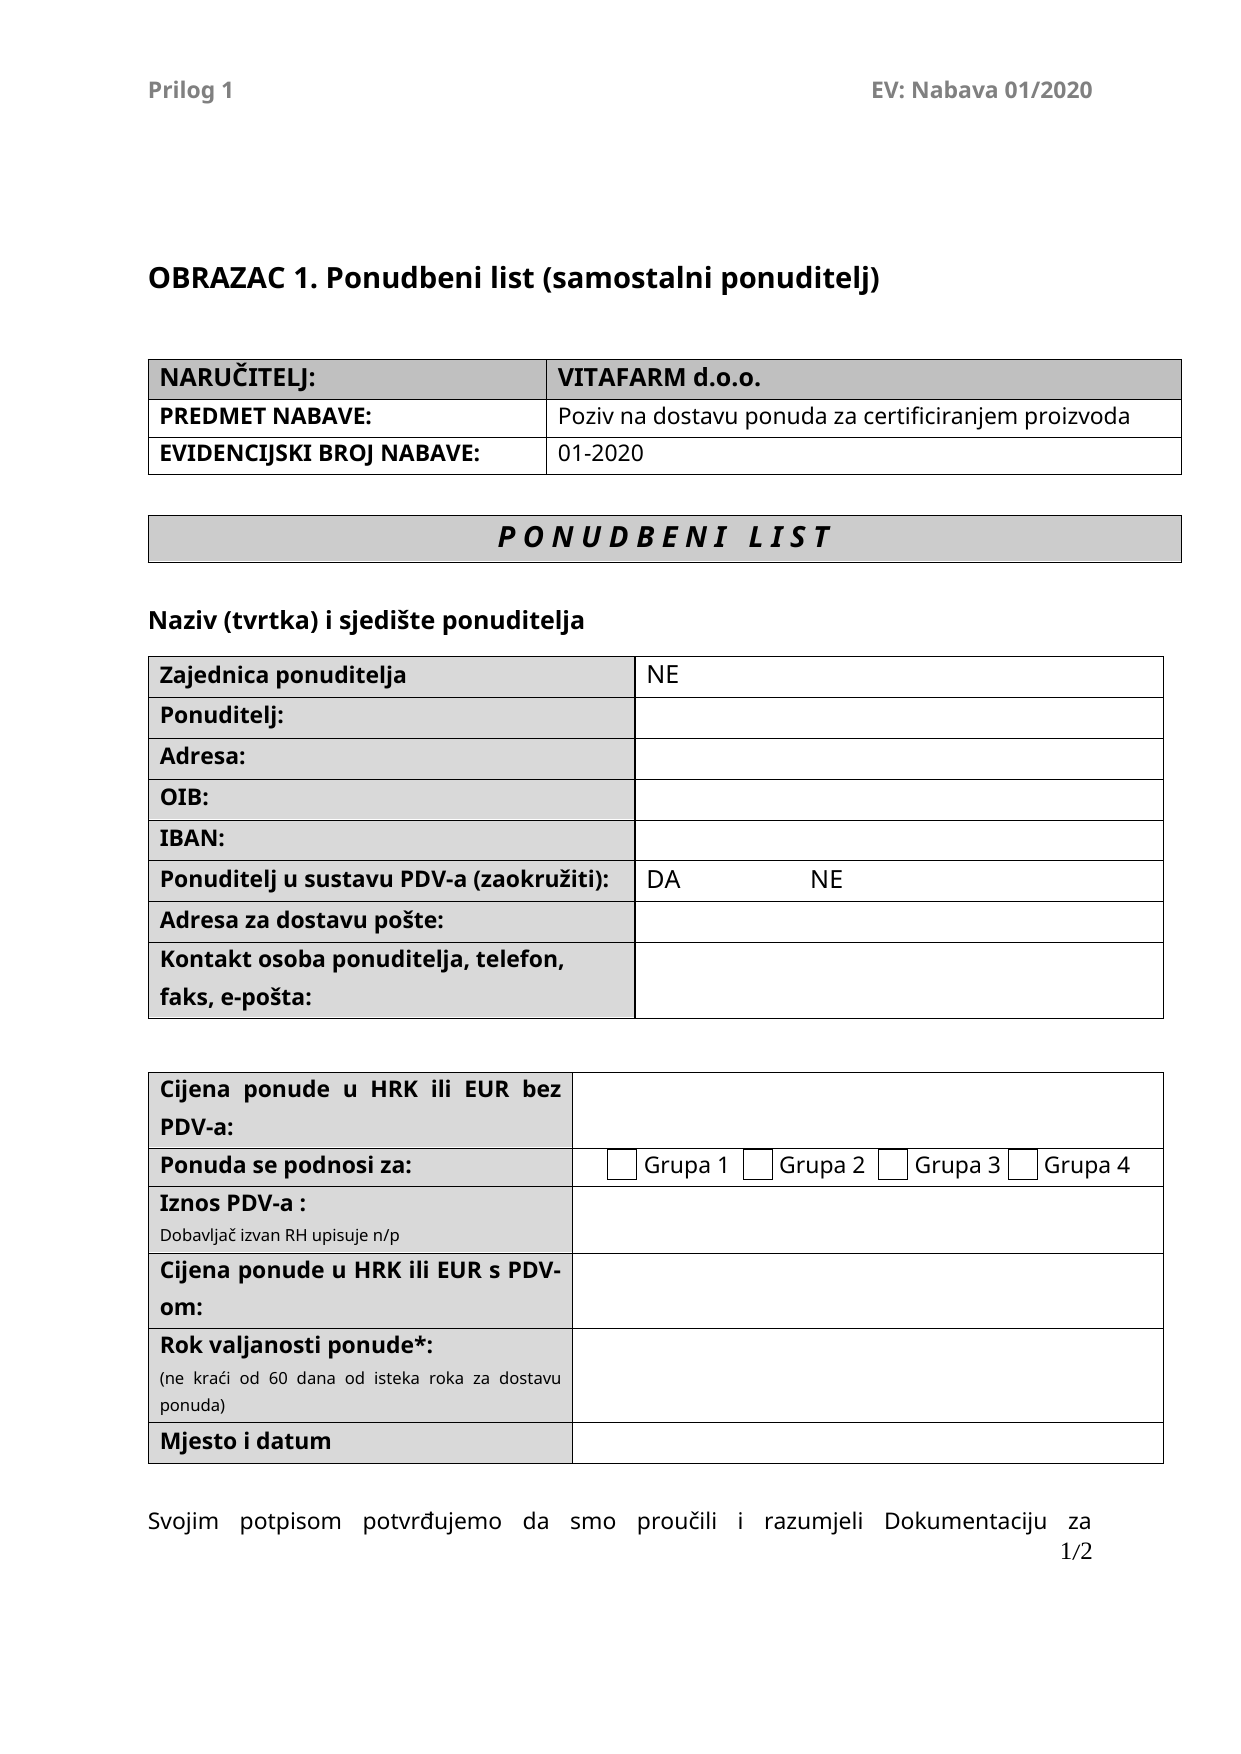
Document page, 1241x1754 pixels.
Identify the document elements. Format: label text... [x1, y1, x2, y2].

table_cell PREDMET NABAVE: [149, 400, 546, 437]
table_cell [636, 739, 1163, 779]
table_cell [573, 1254, 1163, 1328]
table_cell [573, 1329, 1163, 1422]
table_cell 01-2020 [547, 438, 1181, 474]
table_header [573, 1073, 1163, 1147]
table_cell [573, 1187, 1163, 1252]
table_cell [636, 698, 1163, 738]
table_cell [636, 780, 1163, 819]
table_cell EVIDENCIJSKI BROJ NABAVE: [149, 438, 546, 474]
table_cell [636, 902, 1163, 942]
table_cell Iznos PDV-a : Dobavljač izvan RH upisuje n/p [149, 1187, 572, 1252]
subtitle OBRAZAC 1. Ponudbeni list (samostalni ponuditelj) [148, 258, 1092, 297]
table_cell Ponuditelj: [149, 698, 634, 738]
table_cell IBAN: [149, 821, 634, 860]
table_cell Ponuditelj u sustavu PDV-a (zaokružiti): [149, 861, 634, 901]
table_cell Ponuda se podnosi za: [149, 1149, 572, 1186]
table_cell Kontakt osoba ponuditelja, telefon, faks, e-pošta: [149, 943, 634, 1017]
table_cell Adresa: [149, 739, 634, 779]
text Naziv (tvrtka) i sjedište ponuditelja [148, 603, 1092, 637]
table_cell [573, 1423, 1163, 1463]
table_cell OIB: [149, 780, 634, 819]
table_cell DA NE [636, 861, 1163, 901]
table_cell Mjesto i datum [149, 1423, 572, 1463]
table_header NE [636, 657, 1163, 697]
table_header Cijena ponude u HRK ili EUR bez PDV-a: [149, 1073, 572, 1147]
table_cell Adresa za dostavu pošte: [149, 902, 634, 942]
table_cell Cijena ponude u HRK ili EUR s PDV-om: [149, 1254, 572, 1328]
table_header Zajednica ponuditelja [149, 657, 634, 697]
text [148, 1505, 1092, 1536]
table_cell Poziv na dostavu ponuda za certificiranjem proizvoda [547, 400, 1181, 437]
table_header VITAFARM d.o.o. [547, 360, 1181, 399]
table_cell [636, 943, 1163, 1017]
table_cell [636, 821, 1163, 860]
table_header P O N U D B E N I L I S T [149, 516, 1181, 561]
table_cell Rok valjanosti ponude*: (ne kraći od 60 dana od isteka roka za dostavu ponuda) [149, 1329, 572, 1422]
table_header NARUČITELJ: [149, 360, 546, 399]
table_cell Grupa 1 Grupa 2 Grupa 3 Grupa 4 [573, 1149, 1163, 1186]
